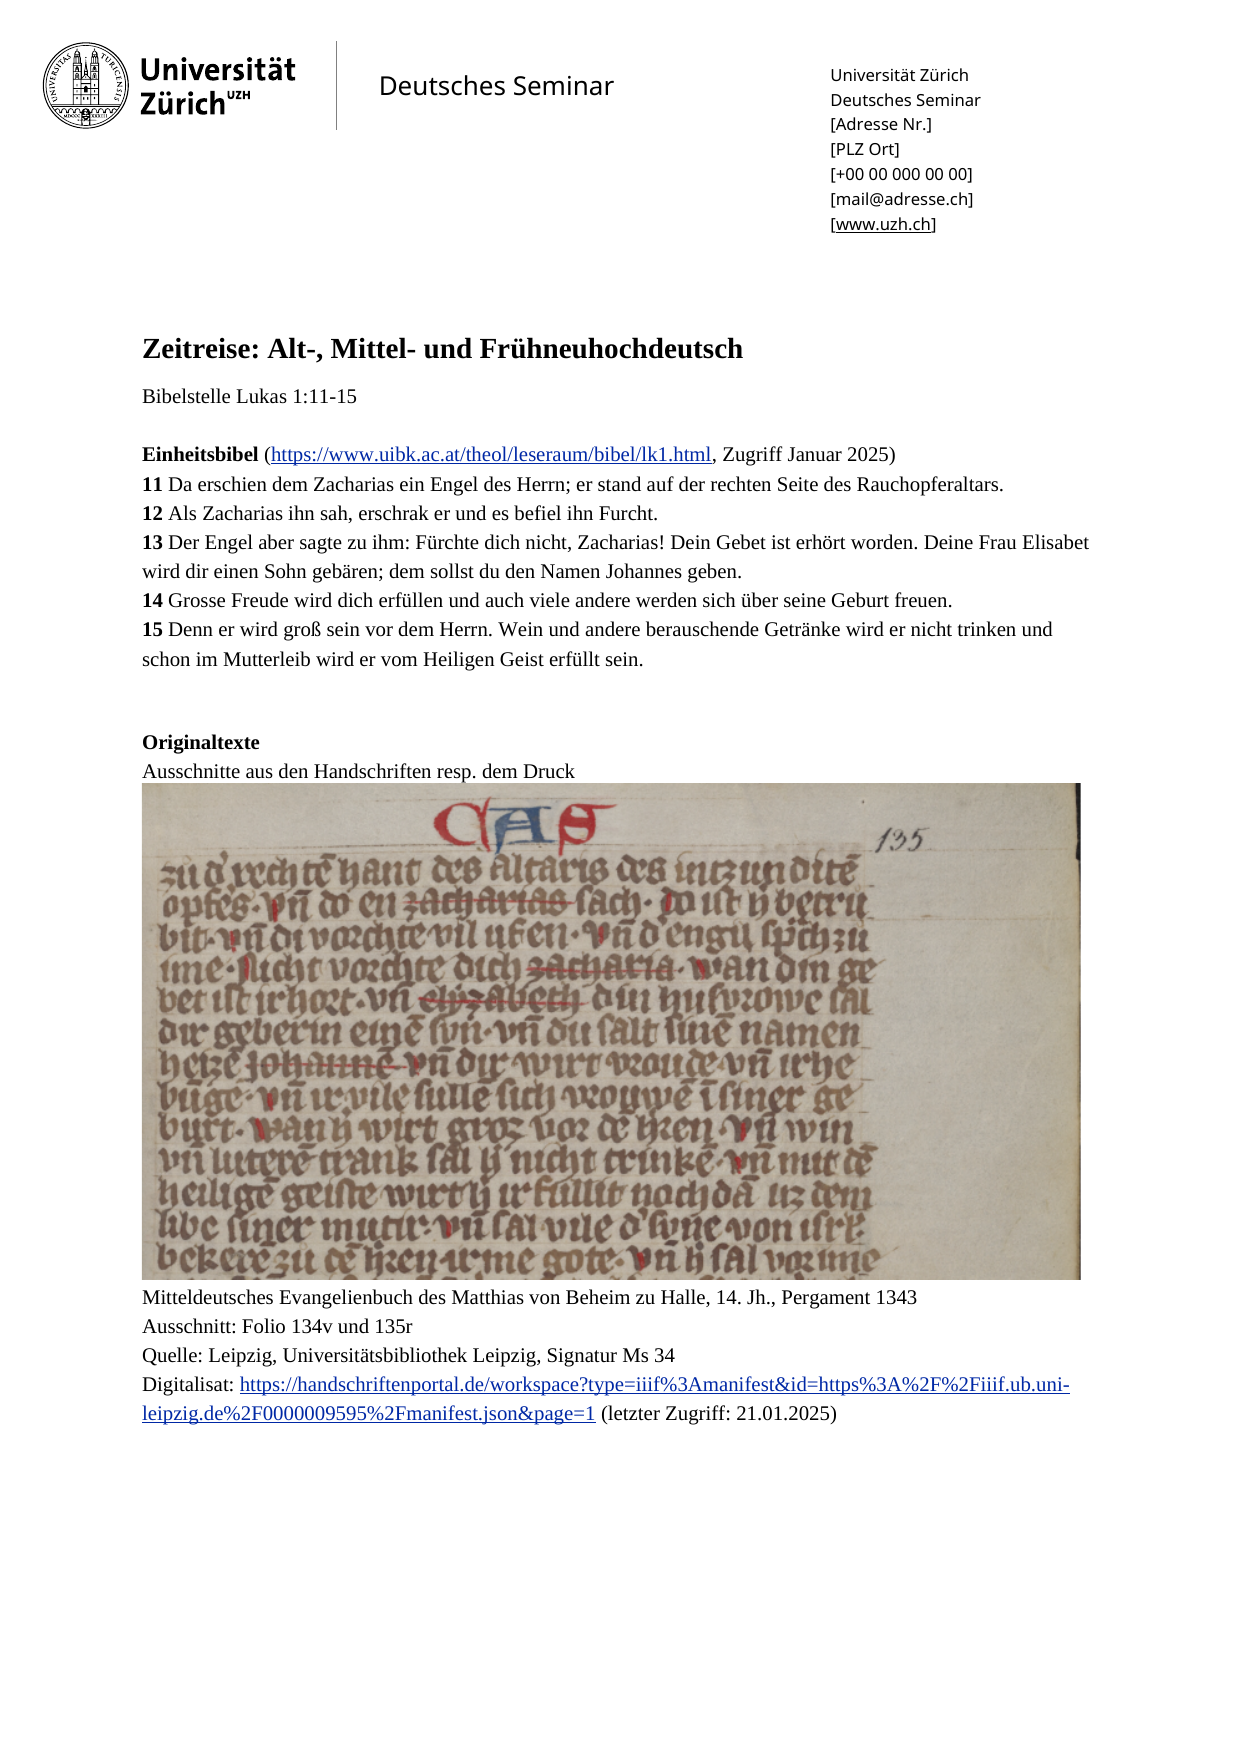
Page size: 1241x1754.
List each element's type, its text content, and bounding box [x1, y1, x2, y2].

text Mitteldeutsches Evangelienbuch des Matthias von Beheim zu Halle, 14. Jh., Pergament 1343 [142, 1279, 1098, 1309]
text Ausschnitt: Folio 134v und 135r [142, 1309, 1098, 1338]
text 15 Denn er wird groß sein vor dem Herrn. Wein und andere berauschende Getränke wird er nicht trinken und schon im Mutterleib wird er vom Heiligen Geist erfüllt sein. [142, 612, 1098, 671]
picture [141, 783, 1081, 1280]
text Digitalisat: https://handschriftenportal.de/workspace?type=iiif%3Amanifest&id=https%3A%2F%2Fiiif.ub.uni-leipzig.de%2F0000009595%2Fmanifest.json&page=1 (letzter Zugriff: 21.01.2025) [142, 1367, 1098, 1425]
subtitle Originaltexte [142, 725, 1098, 754]
text 14 Grosse Freude wird dich erfüllen und auch viele andere werden sich über seine Geburt freuen. [142, 583, 1098, 612]
subtitle Zeitreise: Alt-, Mittel- und Frühneuhochdeutsch [142, 333, 1098, 364]
text Einheitsbibel (https://www.uibk.ac.at/theol/leseraum/bibel/lk1.html, Zugriff Januar 2025) [142, 437, 1098, 466]
text Ausschnitte aus den Handschriften resp. dem Druck [142, 754, 1098, 783]
text 11 Da erschien dem Zacharias ein Engel des Herrn; er stand auf der rechten Seite des Rauchopferaltars. [142, 466, 1098, 496]
text Quelle: Leipzig, Universitätsbibliothek Leipzig, Signatur Ms 34 [142, 1338, 1098, 1367]
text Bibelstelle Lukas 1:11-15 [142, 379, 1098, 408]
text 13 Der Engel aber sagte zu ihm: Fürchte dich nicht, Zacharias! Dein Gebet ist erhört worden. Deine Frau Elisabet wird dir einen Sohn gebären; dem sollst du den Namen Johannes geben. [142, 525, 1098, 583]
text 12 Als Zacharias ihn sah, erschrak er und es befiel ihn Furcht. [142, 496, 1098, 525]
